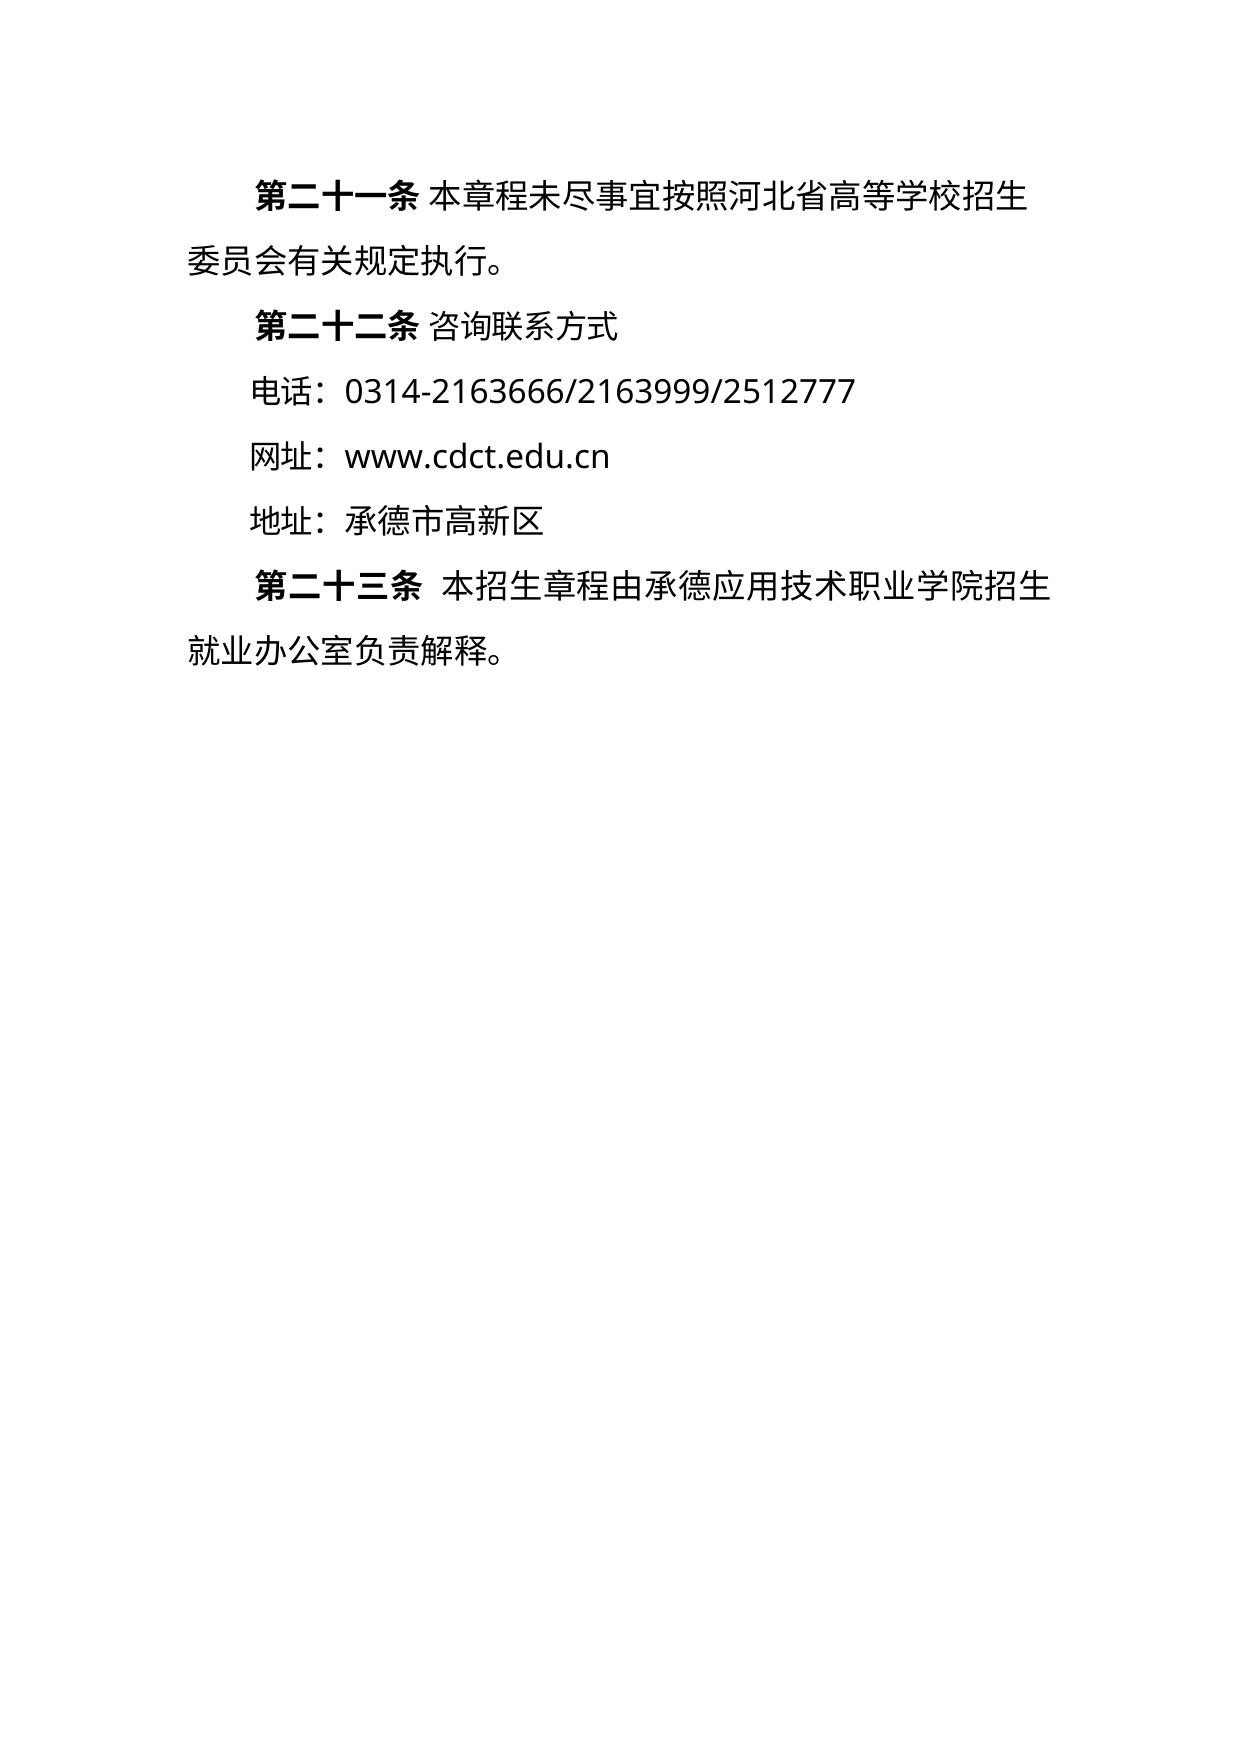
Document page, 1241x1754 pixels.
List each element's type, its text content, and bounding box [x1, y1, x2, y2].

text 地址：承德市高新区 [187, 487, 1053, 552]
text 电话：0314-2163666/2163999/2512777 [187, 357, 1053, 422]
text 第二十三条 本招生章程由承德应用技术职业学院招生就业办公室负责解释。 [187, 552, 1053, 682]
text 网址：www.cdct.edu.cn [187, 422, 1053, 487]
text 第二十二条 咨询联系方式 [187, 292, 1053, 357]
text 第二十一条 本章程未尽事宜按照河北省高等学校招生委员会有关规定执行。 [187, 162, 1053, 292]
